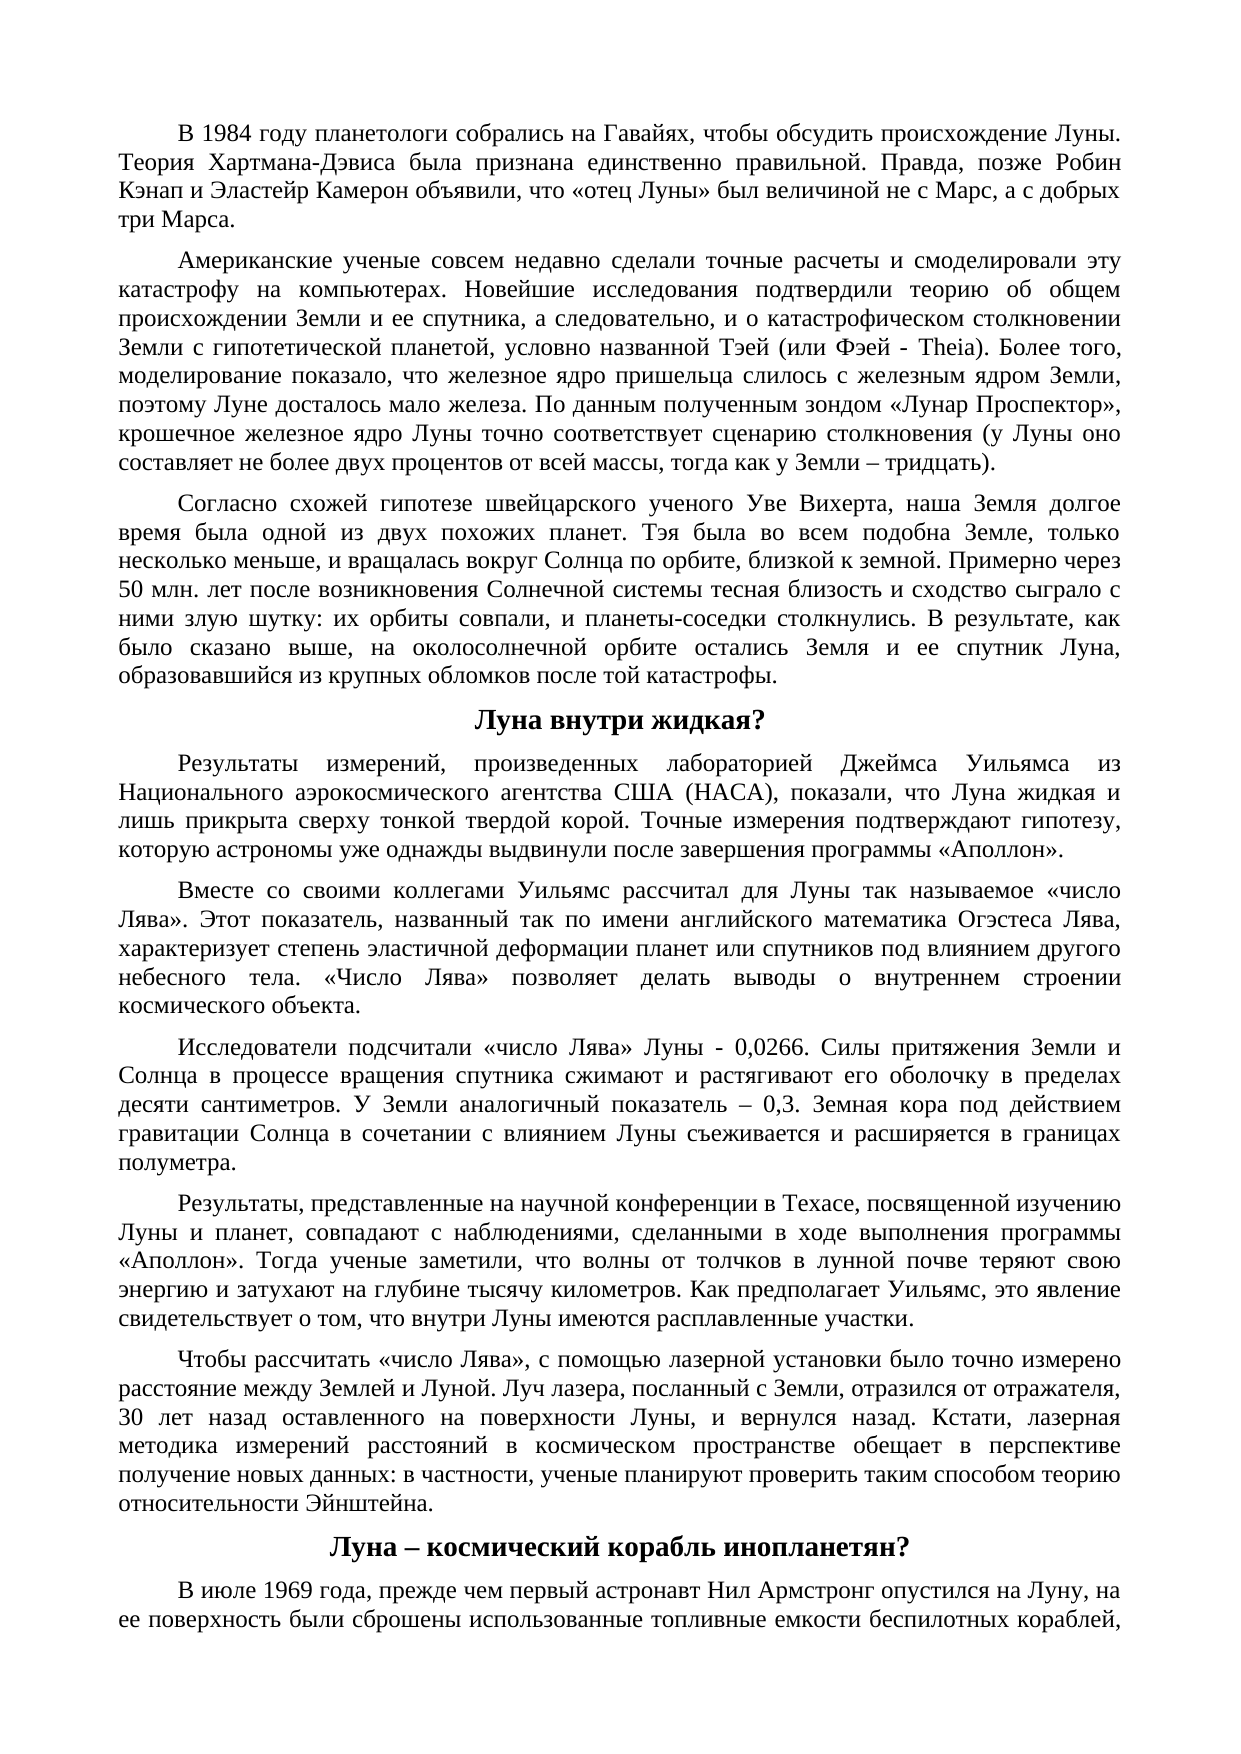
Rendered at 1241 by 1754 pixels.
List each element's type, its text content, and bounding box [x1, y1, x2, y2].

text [118, 1575, 1122, 1633]
text Результаты, представленные на научной конференции в Техасе, посвященной изучению Луны и планет, совпадают с наблюдениями, сделанными в ходе выполнения программы «Аполлон». Тогда ученые заметили, что волны от толчков в лунной почве теряют свою энергию и затухают на глубине тысячу километров. Как предполагает Уильямс, это явление свидетельствует о том, что внутри Луны имеются расплавленные участки. [118, 1188, 1122, 1332]
text Результаты измерений, произведенных лабораторией Джеймса Уильямса из Национального аэрокосмического агентства США (НАСА), показали, что Луна жидкая и лишь прикрыта сверху тонкой твердой корой. Точные измерения подтверждают гипотезу, которую астрономы уже однажды выдвинули после завершения программы «Аполлон». [118, 748, 1122, 863]
text Чтобы рассчитать «число Лява», с помощью лазерной установки было точно измерено расстояние между Землей и Луной. Луч лазера, посланный с Земли, отразился от отражателя, 30 лет назад оставленного на поверхности Луны, и вернулся назад. Кстати, лазерная методика измерений расстояний в космическом пространстве обещает в перспективе получение новых данных: в частности, ученые планируют проверить таким способом теорию относительности Эйнштейна. [118, 1344, 1122, 1517]
text Исследователи подсчитали «число Лява» Луны - 0,0266. Силы притяжения Земли и Солнца в процессе вращения спутника сжимают и растягивают его оболочку в пределах десяти сантиметров. У Земли аналогичный показатель – 0,3. Земная кора под действием гравитации Солнца в сочетании с влиянием Луны съеживается и расширяется в границах полуметра. [118, 1032, 1122, 1175]
text Согласно схожей гипотезе швейцарского ученого Уве Вихерта, наша Земля долгое время была одной из двух похожих планет. Тэя была во всем подобна Земле, только несколько меньше, и вращалась вокруг Солнца по орбите, близкой к земной. Примерно через 50 млн. лет после возникновения Солнечной системы тесная близость и сходство сыграло с ними злую шутку: их орбиты совпали, и планеты-соседки столкнулись. В результате, как было сказано выше, на околосолнечной орбите остались Земля и ее спутник Луна, образовавшийся из крупных обломков после той катастрофы. [118, 488, 1122, 689]
text Американские ученые совсем недавно сделали точные расчеты и смоделировали эту катастрофу на компьютерах. Новейшие исследования подтвердили теорию об общем происхождении Земли и ее спутника, а следовательно, и о катастрофическом столкновении Земли с гипотетической планетой, условно названной Тэей (или Фэей - Theia). Более того, моделирование показало, что железное ядро пришельца слилось с железным ядром Земли, поэтому Луне досталось мало железа. По данным полученным зондом «Лунар Проспектор», крошечное железное ядро Луны точно соответствует сценарию столкновения (у Луны оно составляет не более двух процентов от всей массы, тогда как у Земли – тридцать). [118, 246, 1122, 476]
text Луна внутри жидкая? [118, 702, 1122, 735]
text Луна – космический корабль инопланетян? [118, 1529, 1122, 1563]
text В 1984 году планетологи собрались на Гавайях, чтобы обсудить происхождение Луны. Теория Хартмана-Дэвиса была признана единственно правильной. Правда, позже Робин Кэнап и Эластейр Камерон объявили, что «отец Луны» был величиной не с Марс, а с добрых три Марса. [118, 118, 1122, 233]
text Вместе со своими коллегами Уильямс рассчитал для Луны так называемое «число Лява». Этот показатель, названный так по имени английского математика Огэстеса Лява, характеризует степень эластичной деформации планет или спутников под влиянием другого небесного тела. «Число Лява» позволяет делать выводы о внутреннем строении космического объекта. [118, 875, 1122, 1019]
